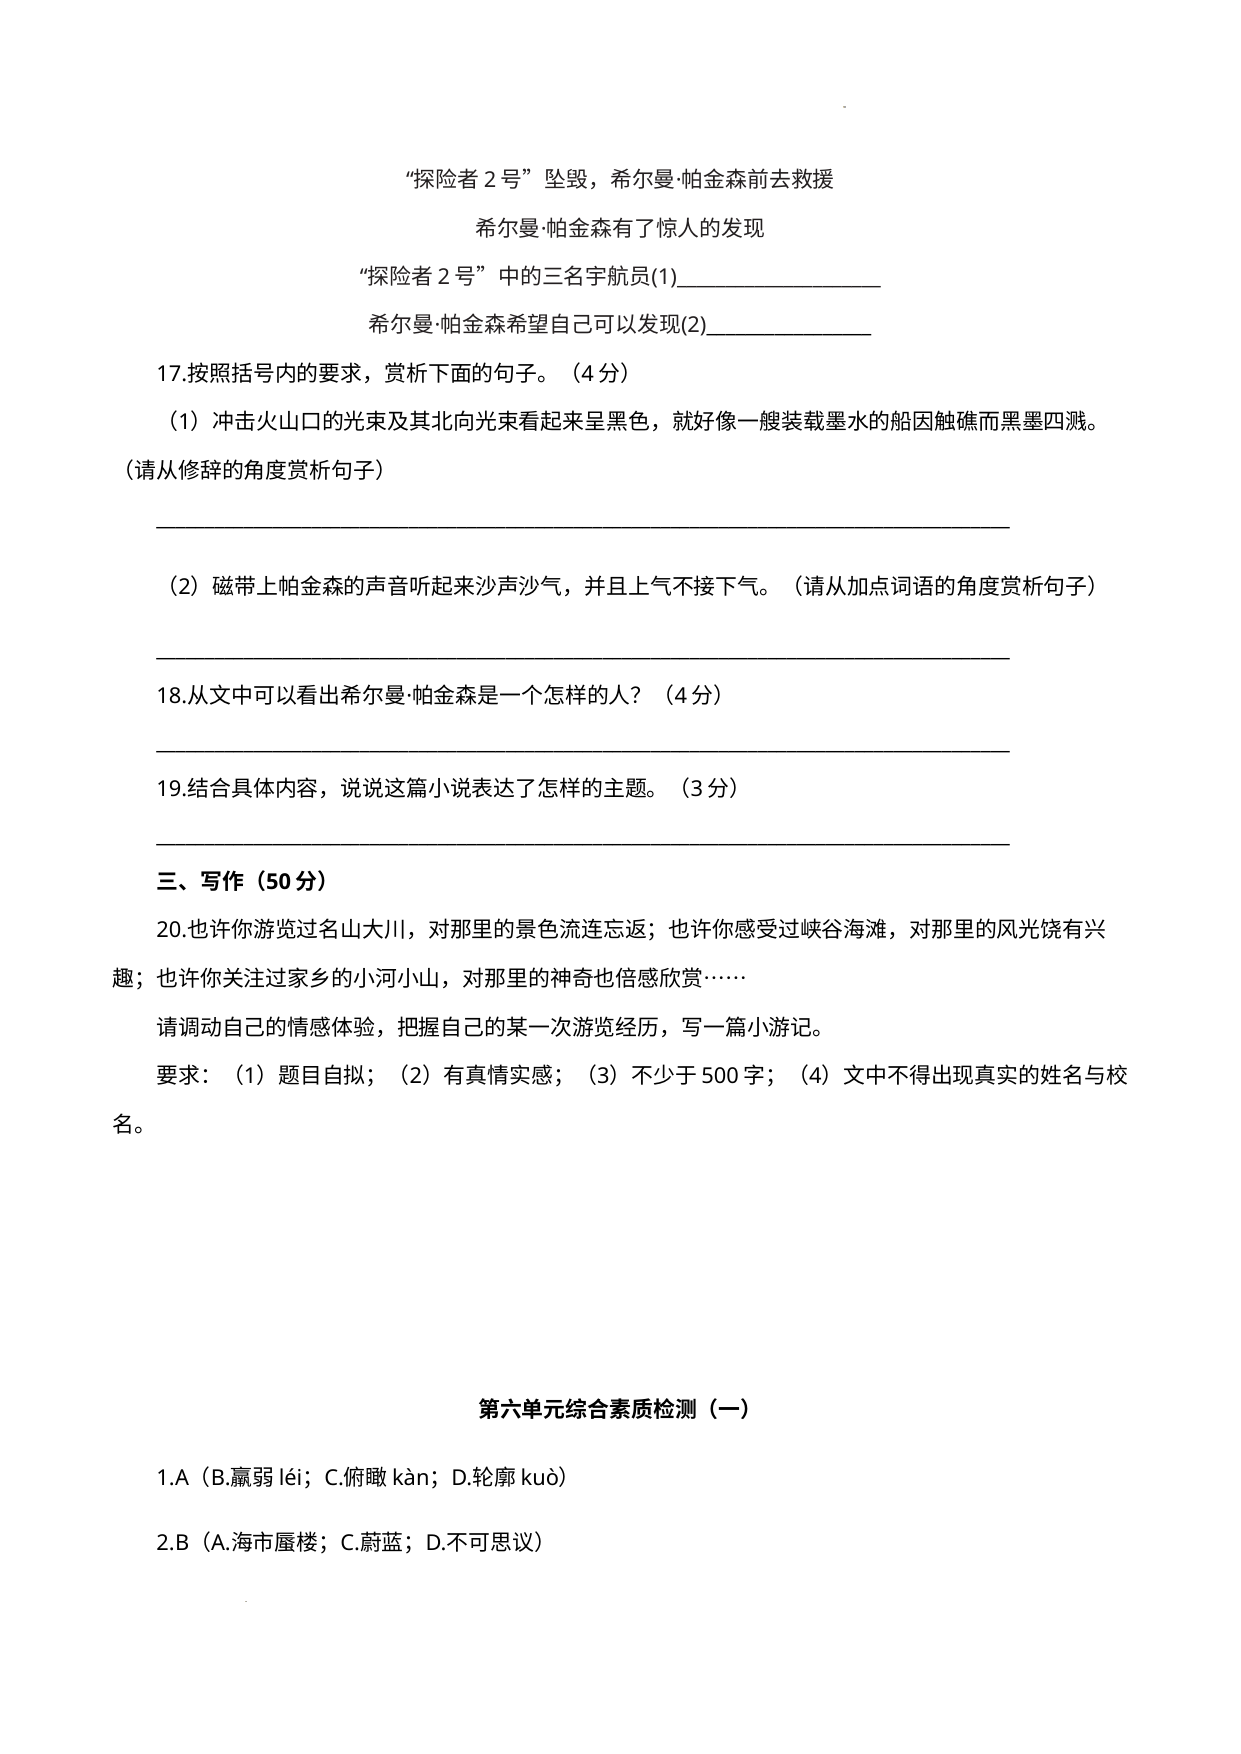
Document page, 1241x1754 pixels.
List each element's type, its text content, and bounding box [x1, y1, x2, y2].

text ________________________________________________________________________________________ [112, 501, 1128, 533]
text ________________________________________________________________________________________ [112, 726, 1128, 756]
text 18.从文中可以看出希尔曼·帕金森是一个怎样的人？（4分） [112, 678, 1128, 710]
list 2.B（A.海市蜃楼；C.蔚蓝；D.不可思议） [112, 1524, 1128, 1557]
text 第六单元综合素质检测（一） [112, 1391, 1128, 1424]
text （2）磁带上帕金森的声音听起来沙声沙气，并且上气不接下气。（请从加点词语的角度赏析句子） [112, 548, 1128, 613]
text 要求：（1）题目自拟；（2）有真情实感；（3）不少于500字；（4）文中不得出现真实的姓名与校名。 [112, 1057, 1128, 1139]
text 希尔曼·帕金森希望自己可以发现(2)_________________ [112, 307, 1128, 339]
text 20.也许你游览过名山大川，对那里的景色流连忘返；也许你感受过峡谷海滩，对那里的风光饶有兴趣；也许你关注过家乡的小河小山，对那里的神奇也倍感欣赏…… [112, 912, 1128, 993]
text 三、写作（50分） [112, 864, 1128, 896]
text ________________________________________________________________________________________ [112, 819, 1128, 849]
text ________________________________________________________________________________________ [112, 633, 1128, 663]
text “探险者2号”坠毁，希尔曼·帕金森前去救援 [112, 162, 1128, 194]
text 17.按照括号内的要求，赏析下面的句子。（4分） [112, 355, 1128, 388]
list 1.A（B.羸弱léi；C.俯瞰kàn；D.轮廓kuò） [112, 1440, 1128, 1505]
text 请调动自己的情感体验，把握自己的某一次游览经历，写一篇小游记。 [112, 1009, 1128, 1042]
text 希尔曼·帕金森有了惊人的发现 [112, 210, 1128, 243]
text （1）冲击火山口的光束及其北向光束看起来呈黑色，就好像一艘装载墨水的船因触礁而黑墨四溅。（请从修辞的角度赏析句子） [112, 404, 1128, 485]
text “探险者2号”中的三名宇航员(1)_____________________ [112, 259, 1128, 291]
text 19.结合具体内容，说说这篇小说表达了怎样的主题。（3分） [112, 771, 1128, 803]
